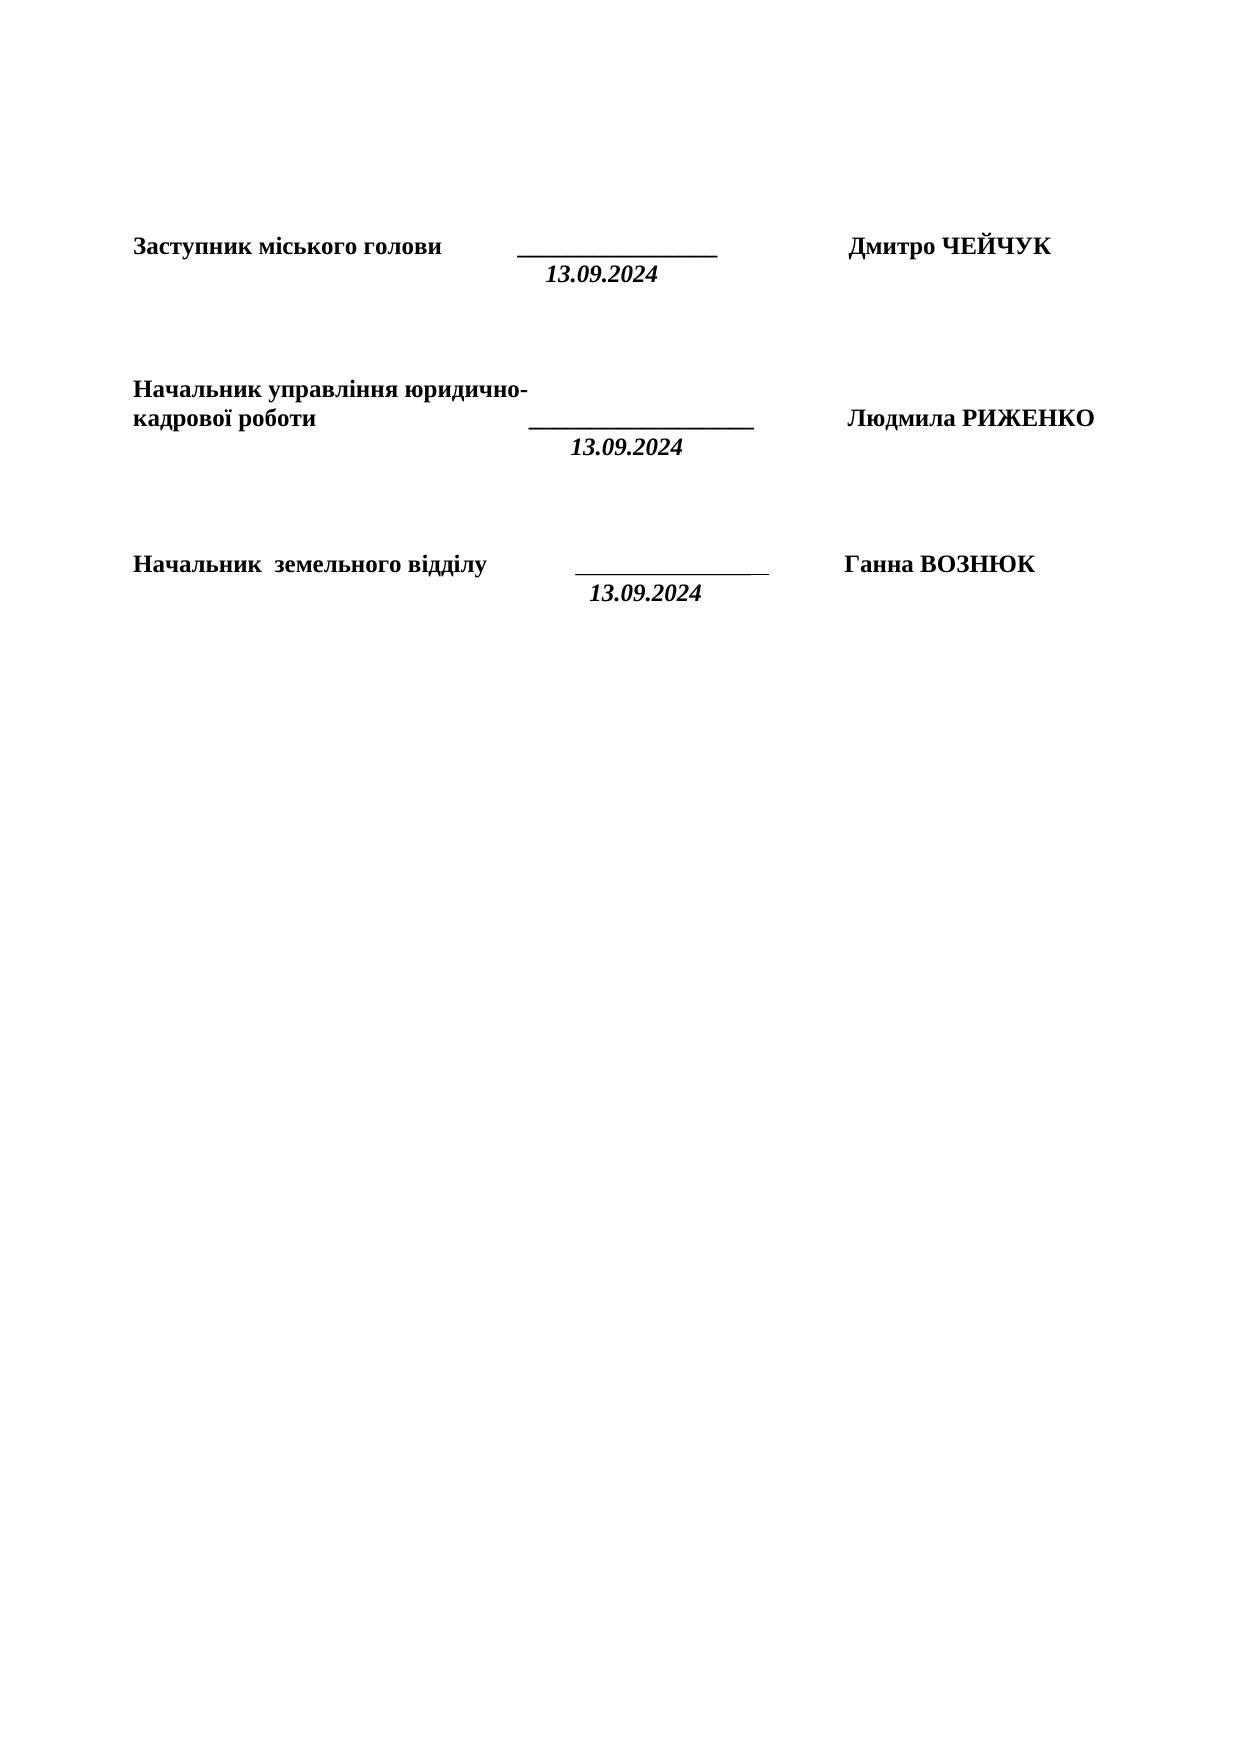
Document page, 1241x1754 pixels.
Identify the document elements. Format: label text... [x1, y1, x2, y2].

text Начальник земельного відділу ______________ Ганна ВОЗНЮК [133, 549, 1152, 578]
text 13.09.2024 [133, 259, 1152, 317]
text 13.09.2024 [133, 432, 1152, 549]
text Заступник міського голови ________________ Дмитро ЧЕЙЧУК [133, 231, 1152, 259]
text Начальник управління юридично- [133, 346, 1152, 403]
text 13.09.2024 [133, 578, 1152, 606]
text кадрової роботи __________________ Людмила РИЖЕНКО [133, 403, 1152, 432]
